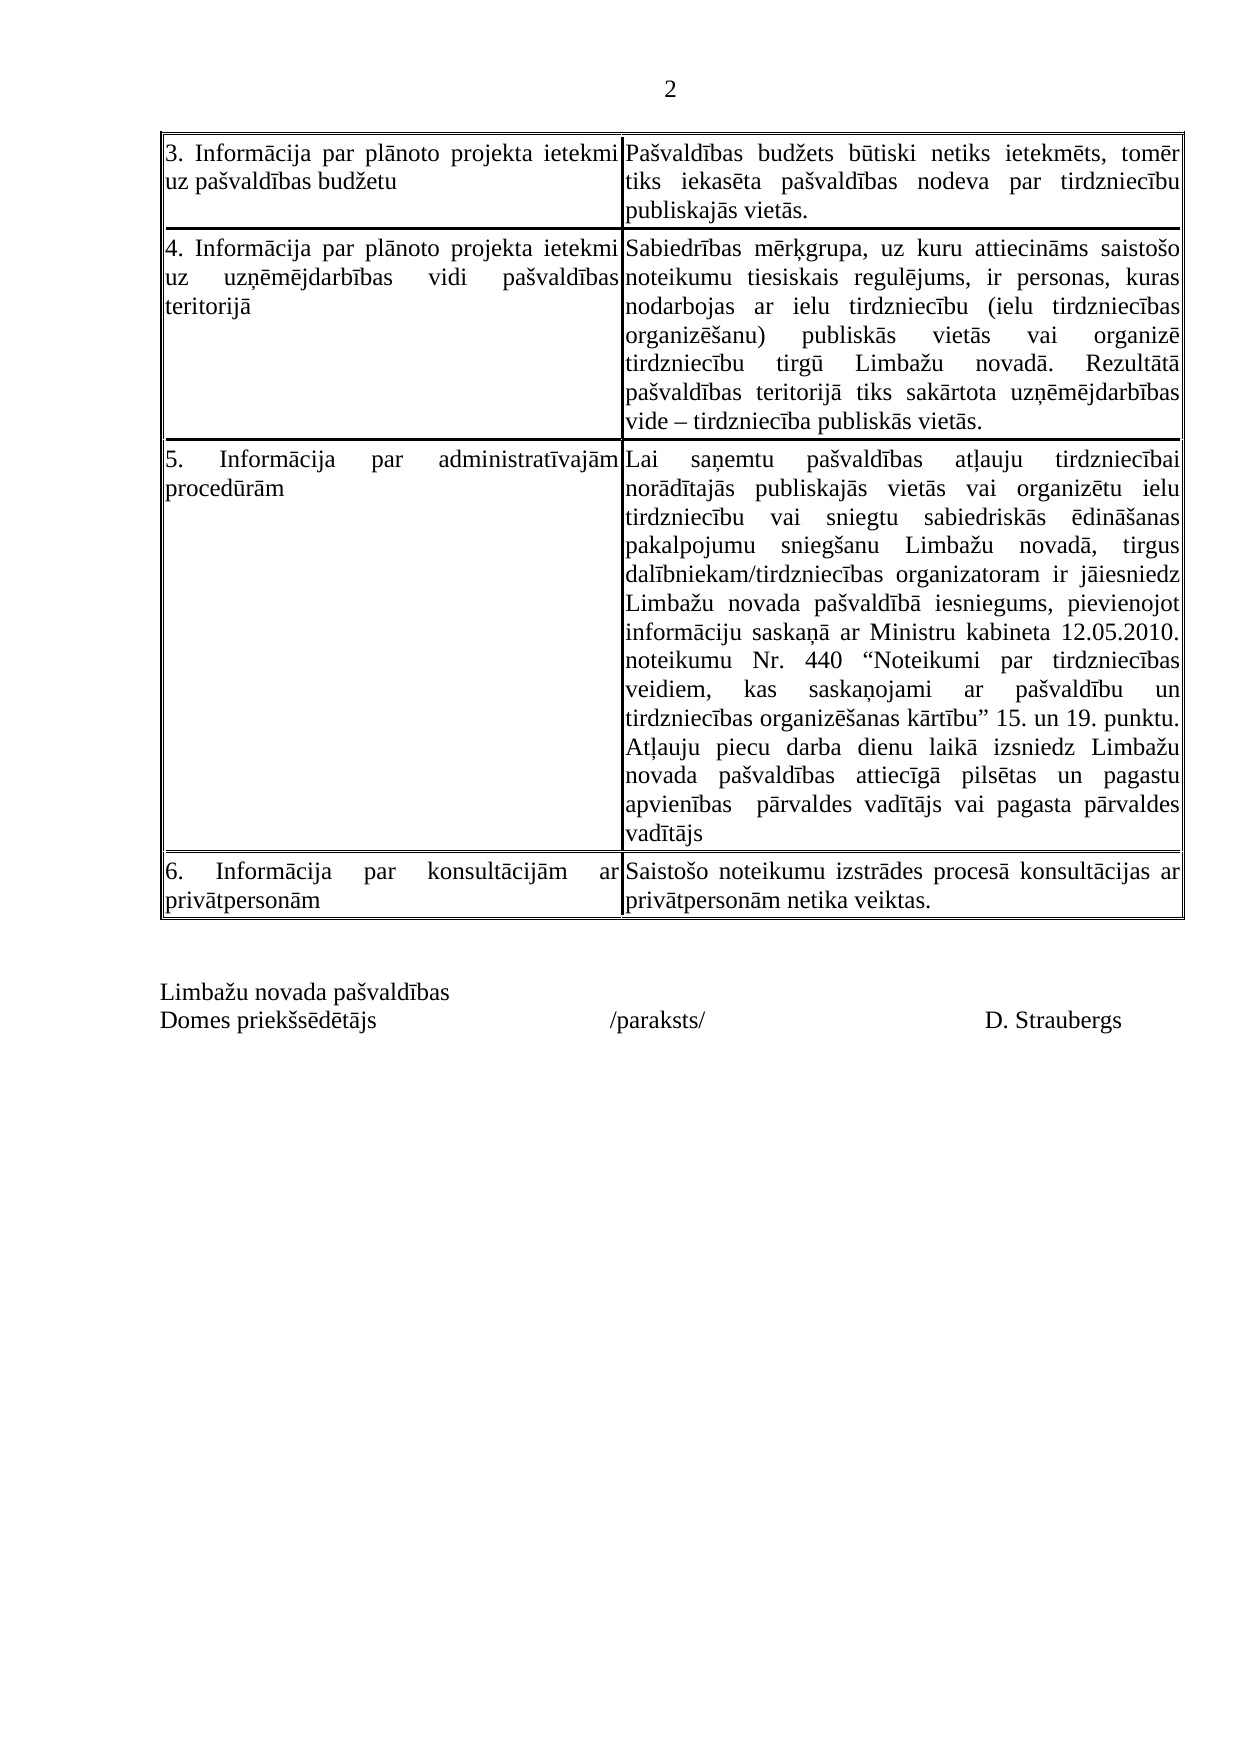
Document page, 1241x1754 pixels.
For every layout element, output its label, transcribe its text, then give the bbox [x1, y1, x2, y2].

table_cell 4. Informācija par plānoto projekta ietekmi uz uzņēmējdarbības vidi pašvaldības teritorijā [164, 227, 621, 438]
table_cell Saistošo noteikumu izstrādes procesā konsultācijas ar privātpersonām netika veiktas. [622, 850, 1183, 917]
table_cell Lai saņemtu pašvaldības atļauju tirdzniecībai norādītajās publiskajās vietās vai organizētu ielu tirdzniecību vai sniegtu sabiedriskās ēdināšanas pakalpojumu sniegšanu Limbažu novadā, tirgus dalībniekam/tirdzniecības organizatoram ir jāiesniedz Limbažu novada pašvaldībā iesniegums, pievienojot informāciju saskaņā ar Ministru kabineta 12.05.2010. noteikumu Nr. 440 “Noteikumi par tirdzniecības veidiem, kas saskaņojami ar pašvaldību un tirdzniecības organizēšanas kārtību” 15. un 19. punktu. Atļauju piecu darba dienu laikā izsniedz Limbažu novada pašvaldības attiecīgā pilsētas un pagastu apvienības pārvaldes vadītājs vai pagasta pārvaldes vadītājs [624, 438, 1183, 850]
table_cell 6. Informācija par konsultācijām ar privātpersonām [162, 850, 622, 917]
table_cell Sabiedrības mērķgrupa, uz kuru attiecināms saistošo noteikumu tiesiskais regulējums, ir personas, kuras nodarbojas ar ielu tirdzniecību (ielu tirdzniecības organizēšanu) publiskās vietās vai organizē tirdzniecību tirgū Limbažu novadā. Rezultātā pašvaldības teritorijā tiks sakārtota uzņēmējdarbības vide – tirdzniecība publiskās vietās. [624, 227, 1182, 438]
text Limbažu novada pašvaldības [159, 977, 1181, 1006]
table_cell Pašvaldības budžets būtiski netiks ietekmēts, tomēr tiks iekasēta pašvaldības nodeva par tirdzniecību publiskajās vietās. [622, 135, 1182, 227]
table_cell 3. Informācija par plānoto projekta ietekmi uz pašvaldības budžetu [164, 133, 622, 227]
text Domes priekšsēdētājs /paraksts/ D. Straubergs [159, 1006, 1181, 1034]
table_cell 5. Informācija par administratīvajām procedūrām [162, 438, 621, 850]
